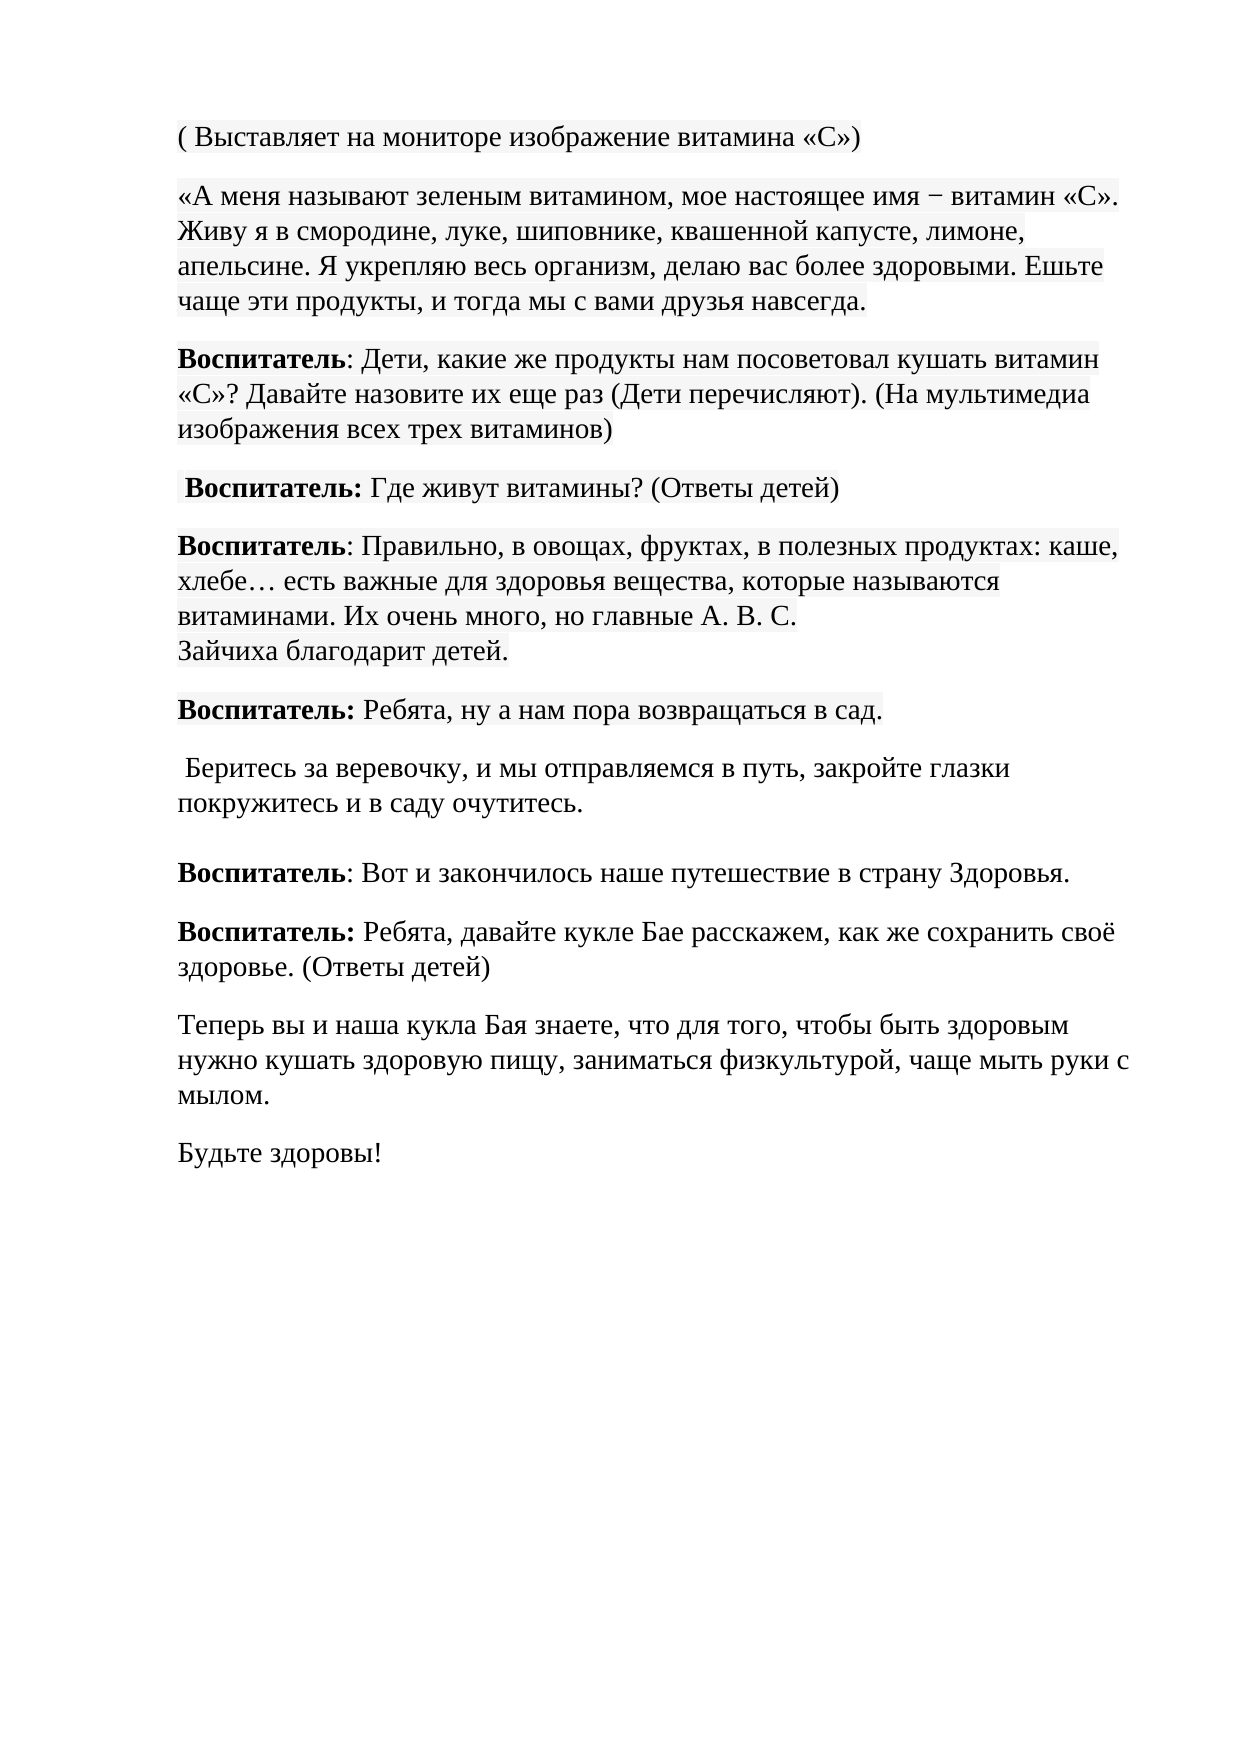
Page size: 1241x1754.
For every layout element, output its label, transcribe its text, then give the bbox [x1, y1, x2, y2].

text Воспитатель: Где живут витамины? (Ответы детей) [177, 468, 1152, 503]
text Воспитатель: Ребята, давайте кукле Бае расскажем, как же сохранить своё здоровье. (Ответы детей) [177, 912, 1152, 982]
text Воспитатель: Дети, какие же продукты нам посоветовал кушать витамин «С»? Давайте назовите их еще раз (Дети перечисляют). (На мультимедиа изображения всех трех витаминов) [177, 340, 1152, 445]
text Воспитатель: Ребята, ну а нам пора возвращаться в сад. [177, 690, 1152, 725]
text Воспитатель: Правильно, в овощах, фруктах, в полезных продуктах: каше, хлебе… есть важные для здоровья вещества, которые называются витаминами. Их очень много, но главные А. В. С. Зайчиха благодарит детей. [177, 527, 1152, 667]
text «А меня называют зеленым витамином, мое настоящее имя − витамин «С». Живу я в смородине, луке, шиповнике, квашенной капусте, лимоне, апельсине. Я укрепляю весь организм, делаю вас более здоровыми. Ешьте чаще эти продукты, и тогда мы с вами друзья навсегда. [177, 177, 1152, 317]
text Теперь вы и наша кукла Бая знаете, что для того, чтобы быть здоровым нужно кушать здоровую пищу, заниматься физкультурой, чаще мыть руки с мылом. [177, 1006, 1152, 1111]
text Беритесь за веревочку, и мы отправляемся в путь, закройте глазки покружитесь и в саду очутитесь. Воспитатель: Вот и закончилось наше путешествие в страну Здоровья. [177, 749, 1152, 889]
text ( Выставляет на мониторе изображение витамина «С») [177, 118, 1152, 153]
text Будьте здоровы! [177, 1134, 1152, 1169]
